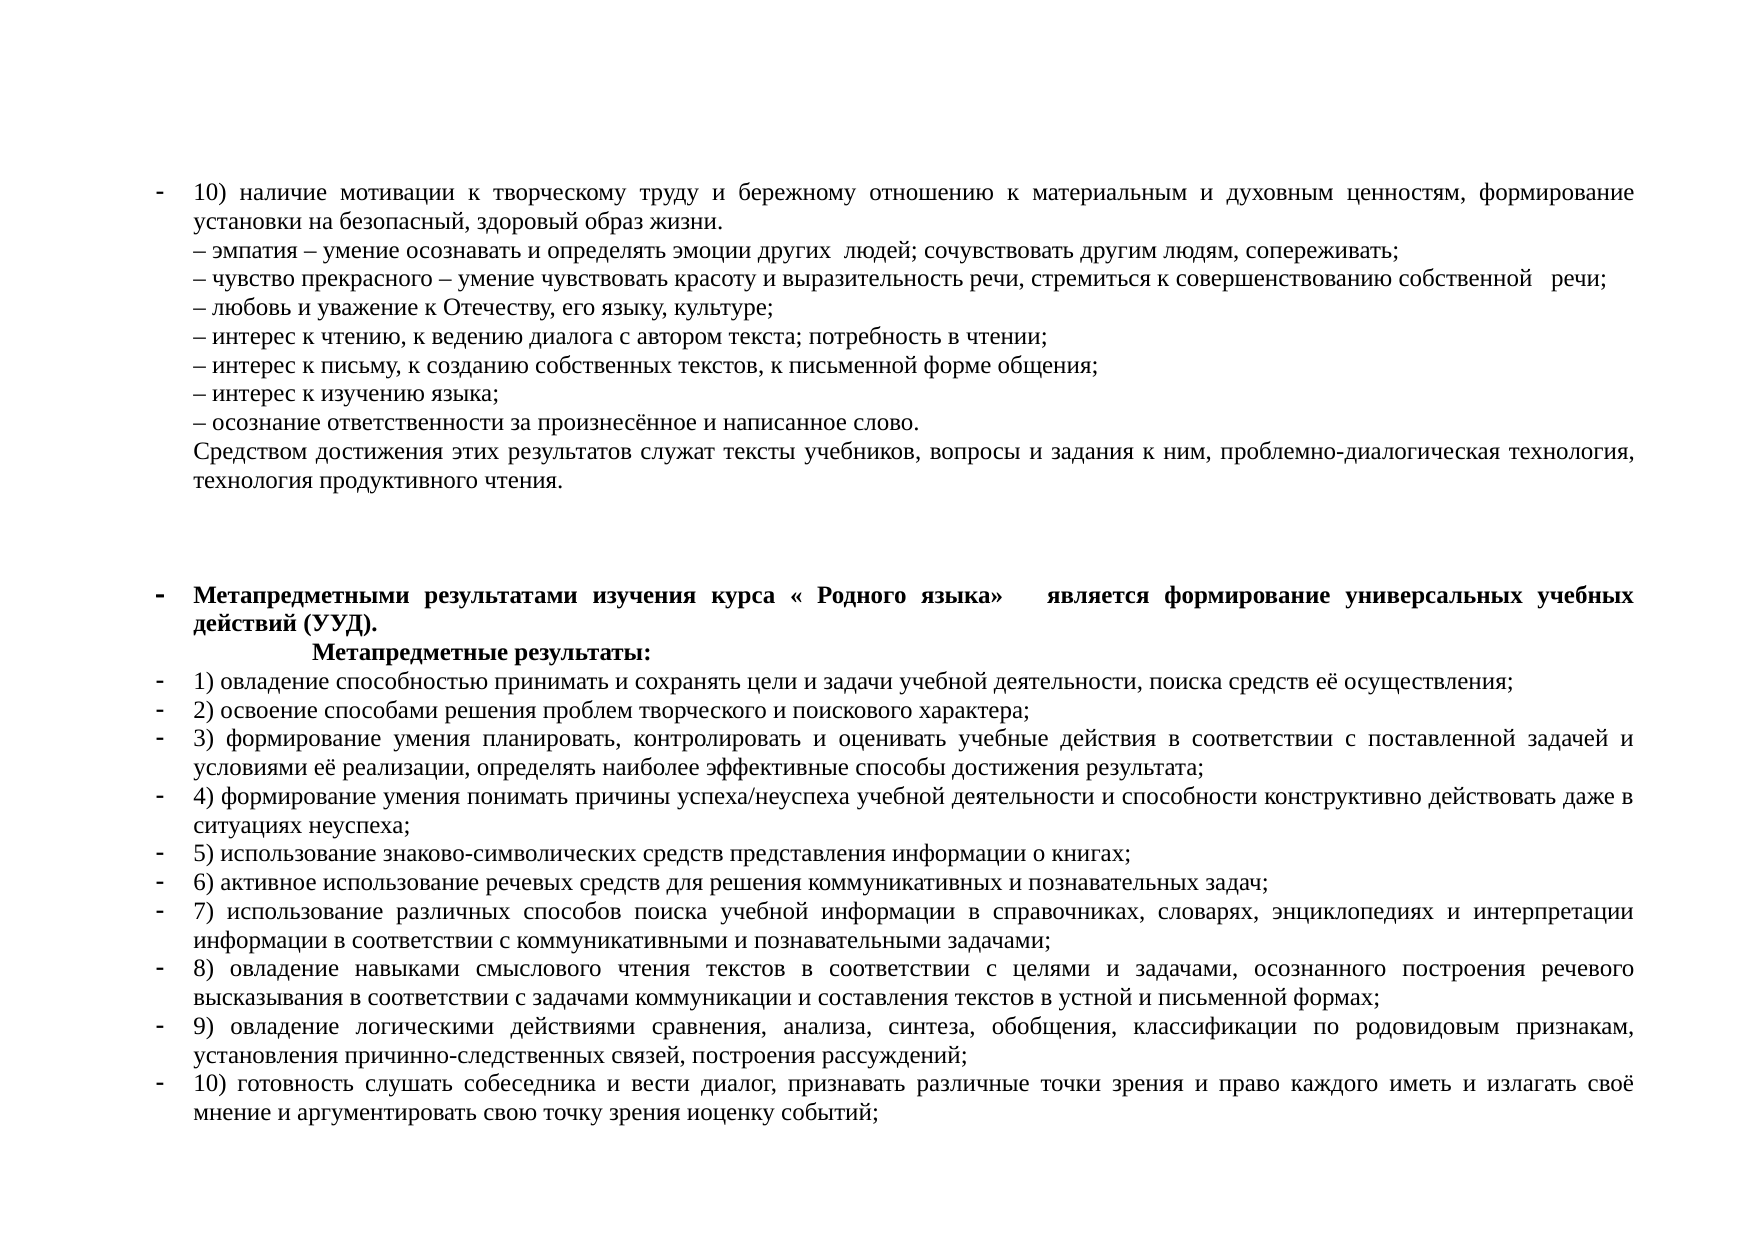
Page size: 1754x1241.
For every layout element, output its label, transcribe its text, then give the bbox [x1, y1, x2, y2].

list – осознание ответственности за произнесённое и написанное слово. [193, 407, 1636, 436]
list – интерес к изучению языка; [193, 378, 1636, 407]
list – эмпатия – умение осознавать и определять эмоции других людей; сочувствовать другим людям, сопереживать; [193, 235, 1636, 263]
list 2) освоение способами решения проблем творческого и поискового характера; [156, 695, 1636, 723]
list – любовь и уважение к Отечеству, его языку, культуре; [193, 292, 1636, 321]
list Средством достижения этих результатов служат тексты учебников, вопросы и задания к ним, проблемно-диалогическая технология, технология продуктивного чтения. [193, 436, 1636, 493]
list 4) формирование умения понимать причины успеха/неуспеха учебной деятельности и способности конструктивно действовать даже в ситуациях неуспеха; [156, 781, 1636, 838]
list 7) использование различных способов поиска учебной информации в справочниках, словарях, энциклопедиях и интерпретации информации в соответствии с коммуникативными и познавательными задачами; [156, 896, 1636, 953]
list 1) овладение способностью принимать и сохранять цели и задачи учебной деятельности, поиска средств её осуществления; [156, 666, 1636, 695]
list – чувство прекрасного – умение чувствовать красоту и выразительность речи, стремиться к совершенствованию собственной речи; [193, 263, 1636, 292]
list 6) активное использование речевых средств для решения коммуникативных и познавательных задач; [156, 867, 1636, 896]
list 10) готовность слушать собеседника и вести диалог, признавать различные точки зрения и право каждого иметь и излагать своё мнение и аргументировать свою точку зрения иоценку событий; [156, 1068, 1636, 1126]
list 3) формирование умения планировать, контролировать и оценивать учебные действия в соответствии с поставленной задачей и условиями её реализации, определять наиболее эффективные способы достижения результата; [156, 723, 1636, 781]
list 9) овладение логическими действиями сравнения, анализа, синтеза, обобщения, классификации по родовидовым признакам, установления причинно-следственных связей, построения рассуждений; [156, 1011, 1636, 1068]
list 10) наличие мотивации к творческому труду и бережному отношению к материальным и духовным ценностям, формирование установки на безопасный, здоровый образ жизни. [156, 177, 1636, 235]
list 5) использование знаково-символических средств представления информации о книгах; [156, 838, 1636, 867]
list Метапредметные результаты: [193, 637, 1636, 666]
list 8) овладение навыками смыслового чтения текстов в соответствии с целями и задачами, осознанного построения речевого высказывания в соответствии с задачами коммуникации и составления текстов в устной и письменной формах; [156, 953, 1636, 1011]
list – интерес к письму, к созданию собственных текстов, к письменной форме общения; [193, 350, 1636, 378]
list – интерес к чтению, к ведению диалога с автором текста; потребность в чтении; [193, 321, 1636, 350]
list Метапредметными результатами изучения курса « Родного языка» является формирование универсальных учебных действий (УУД). [156, 580, 1636, 637]
